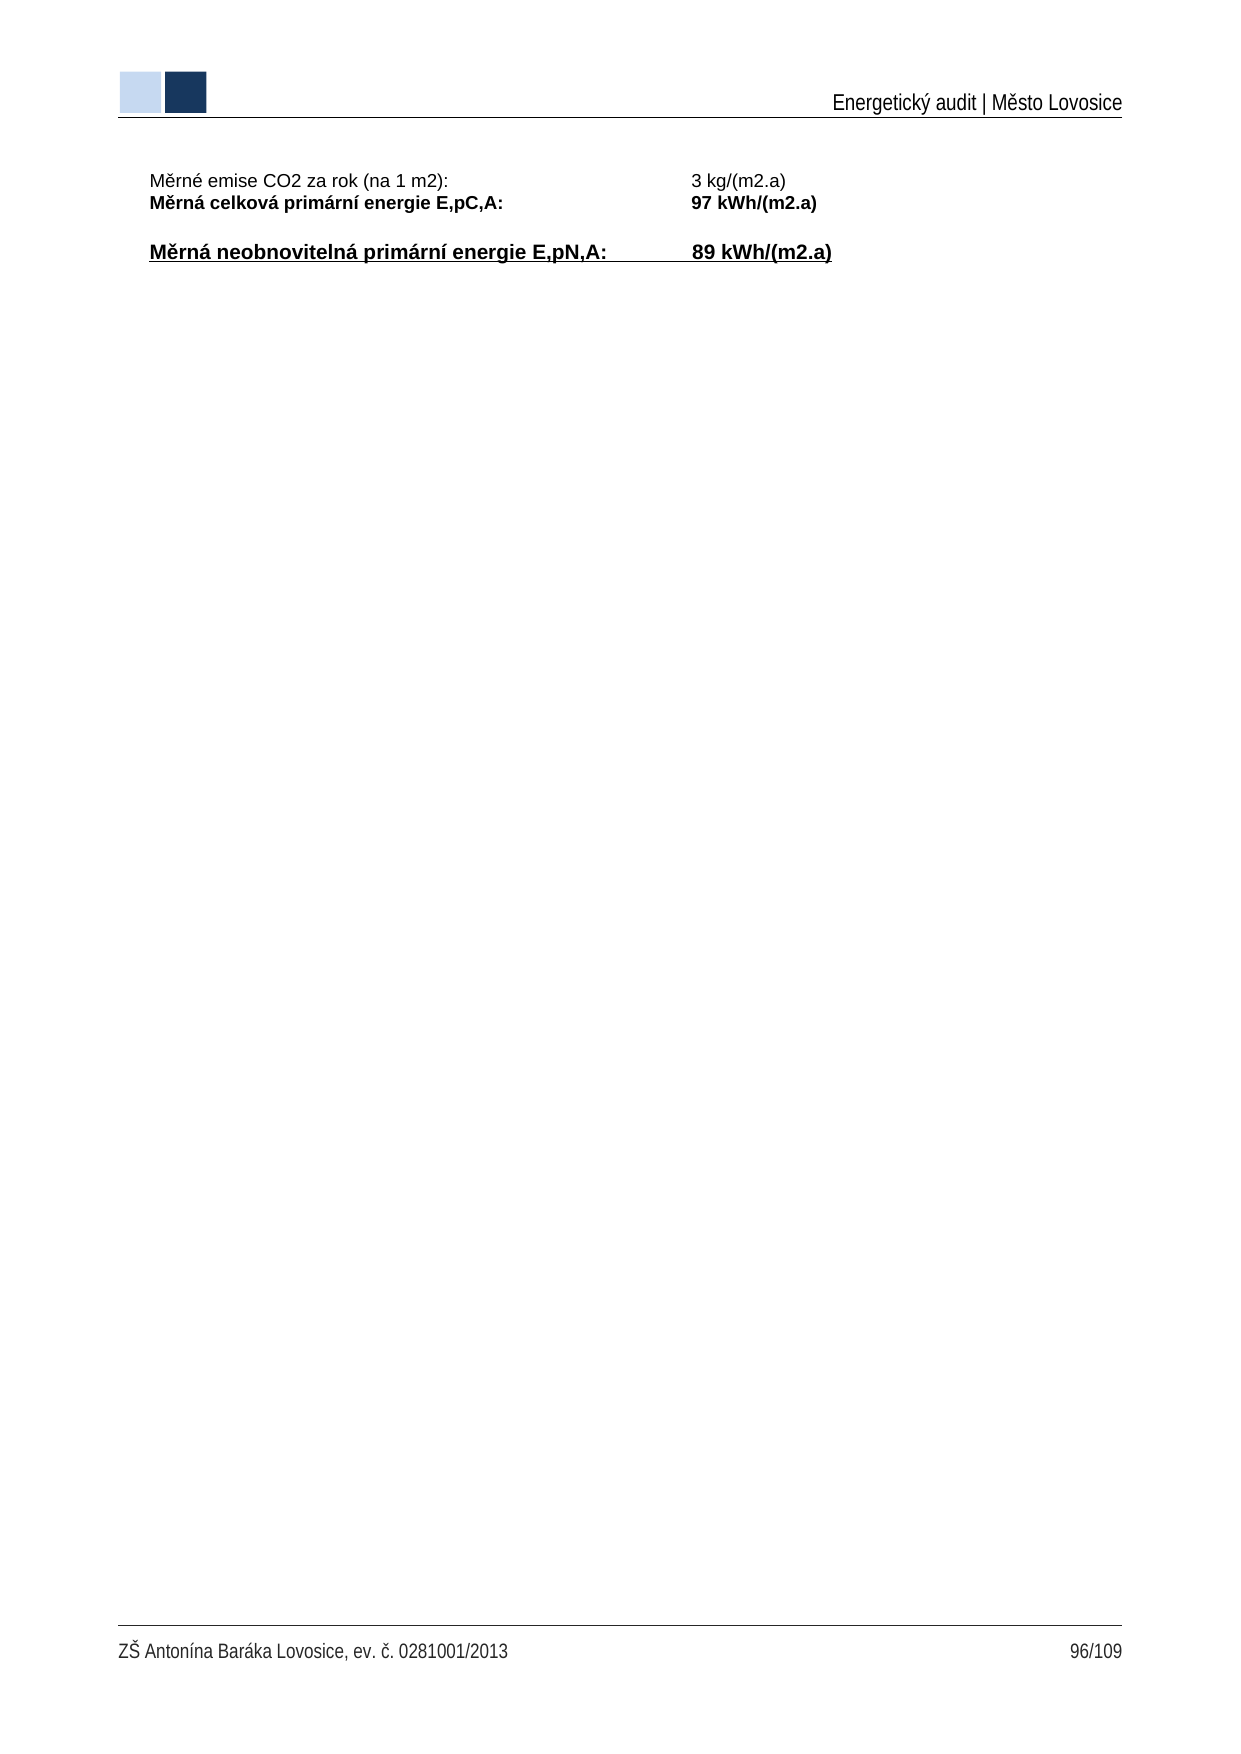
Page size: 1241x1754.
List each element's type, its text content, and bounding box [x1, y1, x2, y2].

text Měrná neobnovitelná primární energie E,pN,A: 89 kWh/(m2.a) [118, 240, 1122, 264]
text Měrná celková primární energie E,pC,A: 97 kWh/(m2.a) [118, 192, 1122, 213]
text Měrné emise CO2 za rok (na 1 m2): 3 kg/(m2.a) [118, 170, 1122, 192]
